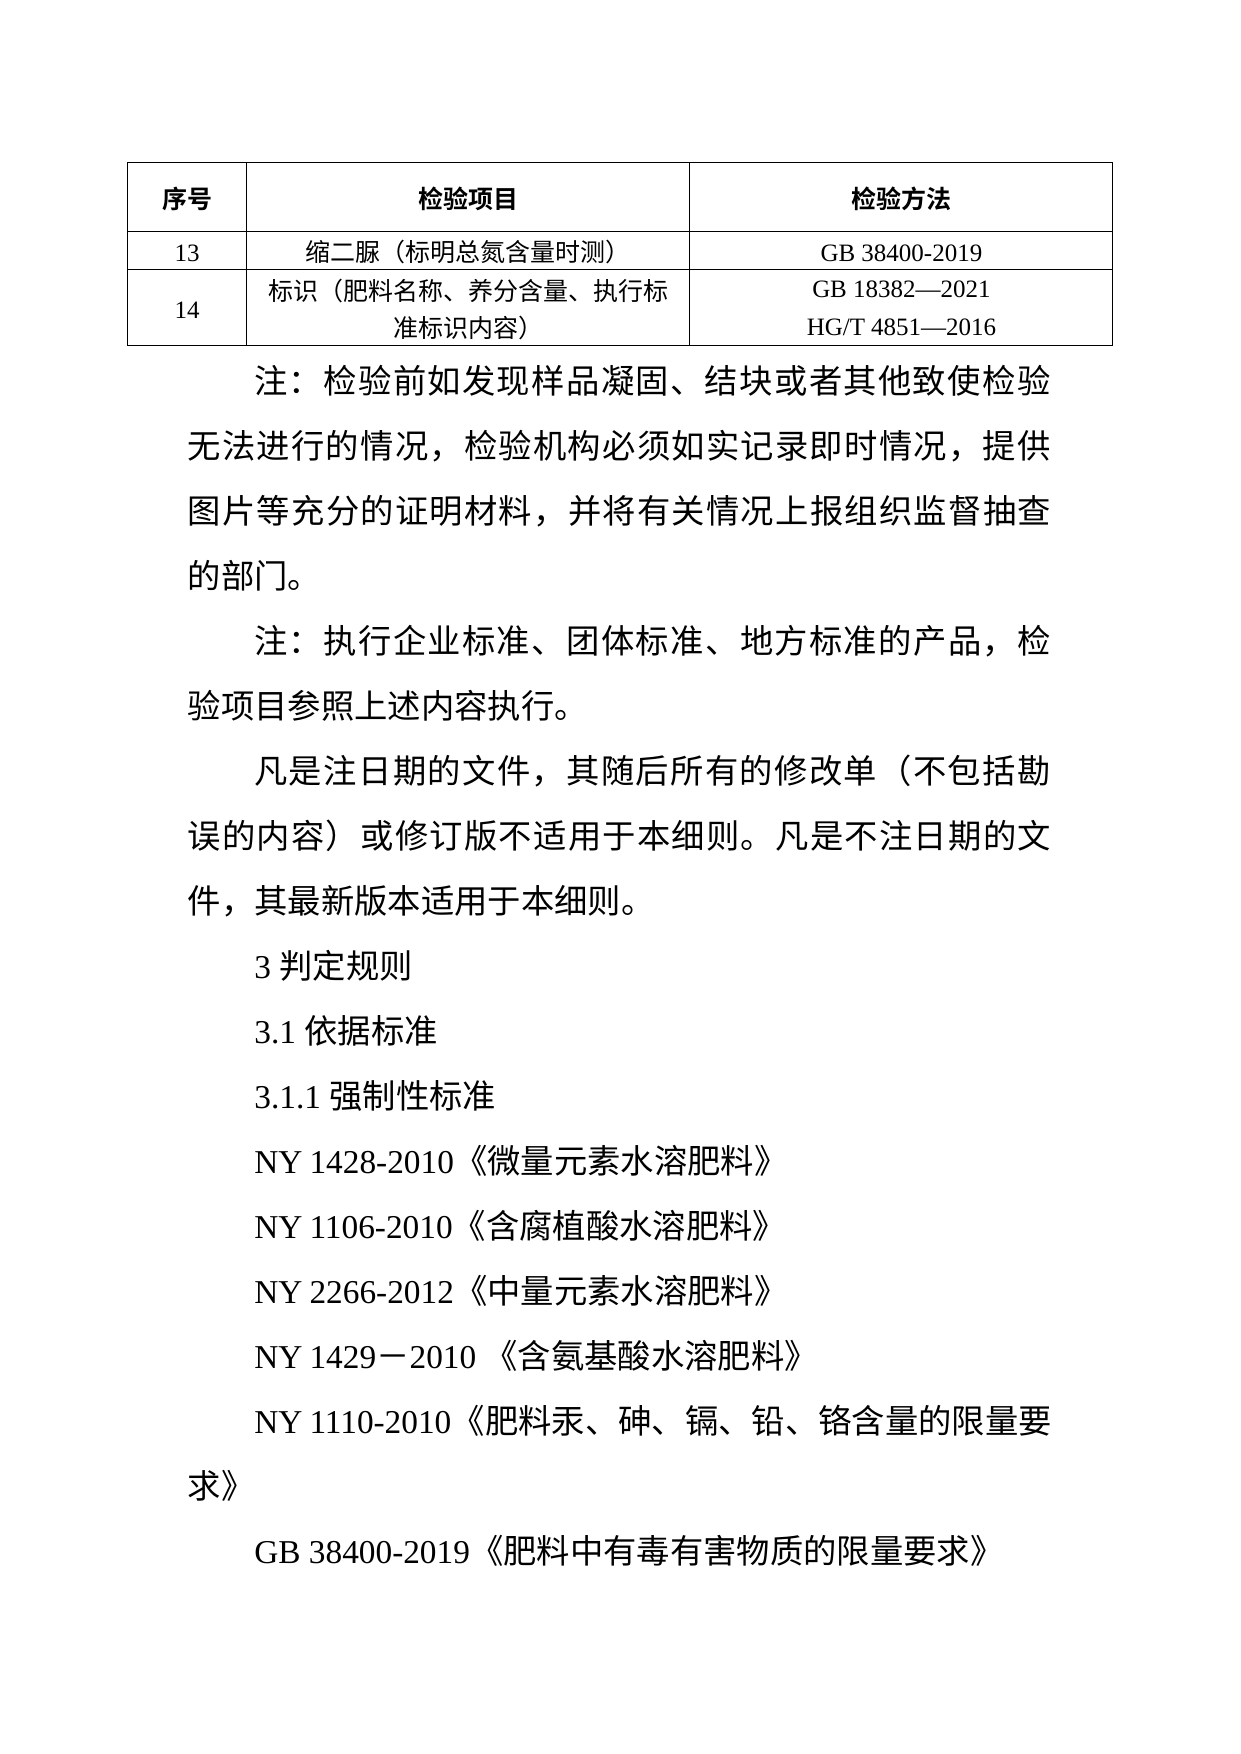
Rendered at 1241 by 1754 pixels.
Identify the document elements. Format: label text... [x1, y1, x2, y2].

text 3.1.1 强制性标准 [187, 1061, 1053, 1126]
table_cell 13 [128, 232, 246, 269]
text 3 判定规则 [187, 931, 1053, 996]
text NY 1428-2010《微量元素水溶肥料》 [187, 1126, 1053, 1191]
text NY 2266-2012《中量元素水溶肥料》 [187, 1256, 1053, 1321]
table_cell 标识（肥料名称、养分含量、执行标准标识内容） [247, 270, 689, 345]
table_header 检验方法 [690, 163, 1112, 231]
table_cell GB 18382—2021 HG/T 4851—2016 [690, 270, 1112, 345]
table_cell 缩二脲（标明总氮含量时测） [247, 232, 689, 269]
table_header 序号 [128, 163, 246, 231]
text 注：执行企业标准、团体标准、地方标准的产品，检验项目参照上述内容执行。 [187, 606, 1053, 736]
text 凡是注日期的文件，其随后所有的修改单（不包括勘误的内容）或修订版不适用于本细则。凡是不注日期的文件，其最新版本适用于本细则。 [187, 736, 1053, 931]
text NY 1110-2010《肥料汞、砷、镉、铅、铬含量的限量要求》 [187, 1386, 1053, 1516]
text NY 1429－2010 《含氨基酸水溶肥料》 [187, 1321, 1053, 1386]
text GB 38400-2019《肥料中有毒有害物质的限量要求》 [187, 1516, 1053, 1581]
table_header 检验项目 [247, 163, 689, 231]
table_cell GB 38400-2019 [690, 232, 1112, 269]
text NY 1106-2010《含腐植酸水溶肥料》 [187, 1191, 1053, 1256]
text 3.1 依据标准 [187, 996, 1053, 1061]
table_cell 14 [128, 270, 246, 345]
text 注：检验前如发现样品凝固、结块或者其他致使检验无法进行的情况，检验机构必须如实记录即时情况，提供图片等充分的证明材料，并将有关情况上报组织监督抽查的部门。 [187, 346, 1053, 606]
